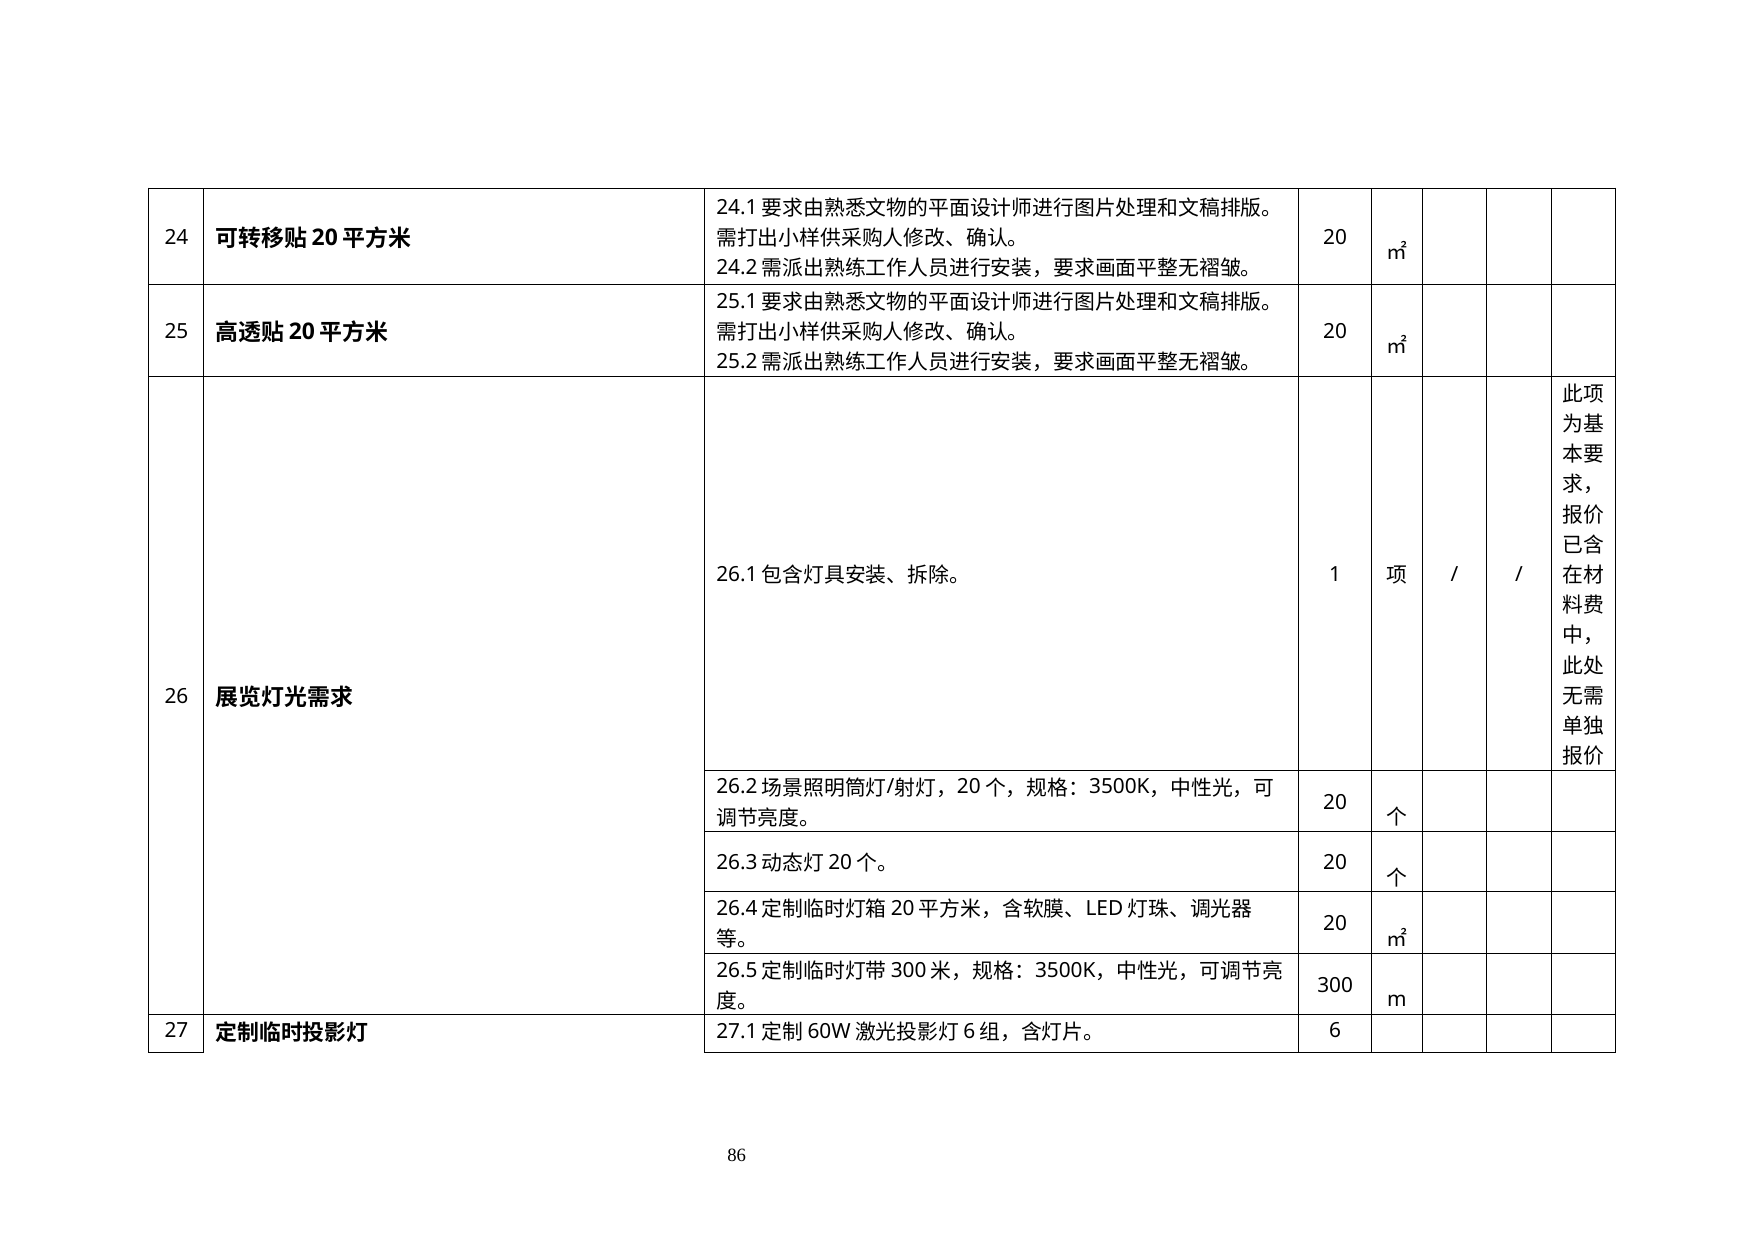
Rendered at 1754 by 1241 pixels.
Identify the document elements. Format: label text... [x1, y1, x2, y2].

table_cell 20 [1299, 832, 1371, 891]
table_cell 个 [1372, 771, 1422, 831]
table_cell m [1372, 954, 1422, 1014]
table_cell 展览灯光需求 [204, 377, 704, 1014]
table_cell / [1423, 377, 1486, 770]
table_cell 项 [1372, 377, 1422, 770]
table_cell [1552, 285, 1615, 376]
table_cell [1552, 1015, 1615, 1052]
table_cell [1487, 771, 1551, 831]
table_cell [1487, 285, 1551, 376]
table_cell ㎡ [1372, 189, 1422, 284]
table_cell 26 [149, 377, 203, 1014]
table_cell 24.1要求由熟悉文物的平面设计师进行图片处理和文稿排版。需打出小样供采购人修改、确认。 24.2需派出熟练工作人员进行安装，要求画面平整无褶皱。 [705, 189, 1298, 284]
table_cell 组 [1372, 1015, 1422, 1052]
table_cell 6 [1299, 1015, 1371, 1052]
table_cell [1487, 892, 1551, 953]
table_cell 20 [1299, 189, 1371, 284]
table_cell 25.1要求由熟悉文物的平面设计师进行图片处理和文稿排版。需打出小样供采购人修改、确认。 25.2需派出熟练工作人员进行安装，要求画面平整无褶皱。 [705, 285, 1298, 376]
table_cell 高透贴20平方米 [204, 285, 704, 376]
table_cell 26.1包含灯具安装、拆除。 [705, 377, 1298, 770]
table_cell [1423, 771, 1486, 831]
table_cell [1487, 832, 1551, 891]
table_cell 26.3动态灯20个。 [705, 832, 1298, 891]
table_cell 25 [149, 285, 203, 376]
table_cell [1487, 189, 1551, 284]
table_cell 20 [1299, 892, 1371, 953]
table_cell 此项为基本要求，报价已含在材料费中，此处无需单独报价 [1552, 377, 1615, 770]
table_cell 26.5定制临时灯带300米，规格：3500K，中性光，可调节亮度。 [705, 954, 1298, 1014]
table_cell [1552, 892, 1615, 953]
table_cell [1552, 832, 1615, 891]
table_cell [1487, 954, 1551, 1014]
table_cell 定制临时投影灯 [204, 1015, 704, 1052]
table_cell 24 [149, 189, 203, 284]
table_cell [1423, 285, 1486, 376]
table_cell 1 [1299, 377, 1371, 770]
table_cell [705, 1015, 1298, 1052]
table_cell ㎡ [1372, 892, 1422, 953]
table_cell [1423, 954, 1486, 1014]
table_cell 26.4定制临时灯箱20平方米，含软膜、LED灯珠、调光器等。 [705, 892, 1298, 953]
table_cell [1423, 892, 1486, 953]
table_cell 27 [149, 1015, 203, 1052]
table_cell 可转移贴20平方米 [204, 189, 704, 284]
table_cell / [1487, 377, 1551, 770]
table_cell 300 [1299, 954, 1371, 1014]
table_cell [1552, 771, 1615, 831]
table_cell [1423, 832, 1486, 891]
table_cell [1487, 1015, 1551, 1052]
table_cell 26.2场景照明筒灯/射灯，20个，规格：3500K，中性光，可调节亮度。 [705, 771, 1298, 831]
table_cell 20 [1299, 771, 1371, 831]
table_cell [1552, 189, 1615, 284]
table_cell ㎡ [1372, 285, 1422, 376]
table_cell [1423, 189, 1486, 284]
table_cell [1423, 1015, 1486, 1052]
table_cell 20 [1299, 285, 1371, 376]
table_cell [1552, 954, 1615, 1014]
table_cell 个 [1372, 832, 1422, 891]
